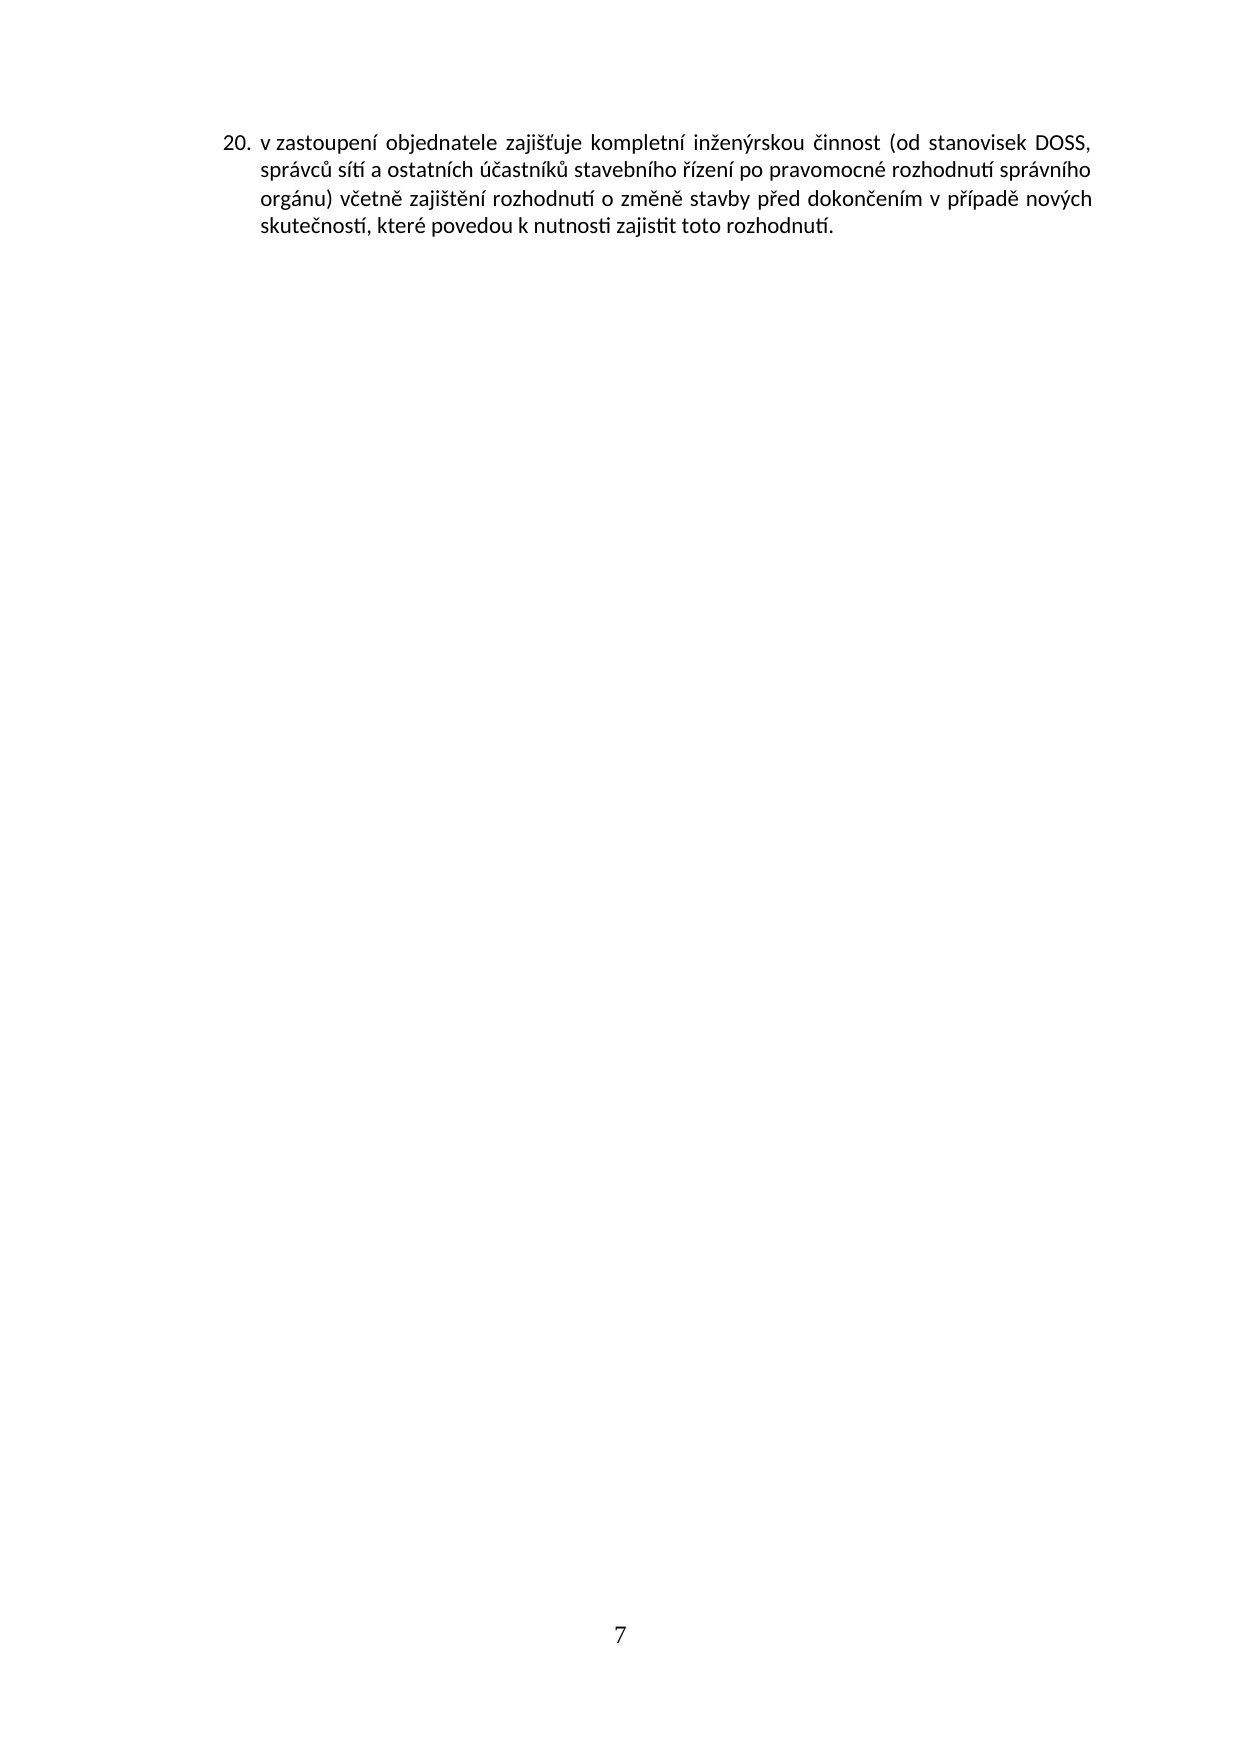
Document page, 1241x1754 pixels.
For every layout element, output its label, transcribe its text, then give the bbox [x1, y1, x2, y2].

list v zastoupení objednatele zajišťuje kompletní inženýrskou činnost (od stanovisek DOSS, správců sítí a ostatních účastníků stavebního řízení po pravomocné rozhodnutí správního orgánu) včetně zajištění rozhodnutí o změně stavby před dokončením v případě nových skutečností, které povedou k nutnosti zajistit toto rozhodnutí. [223, 128, 1092, 240]
